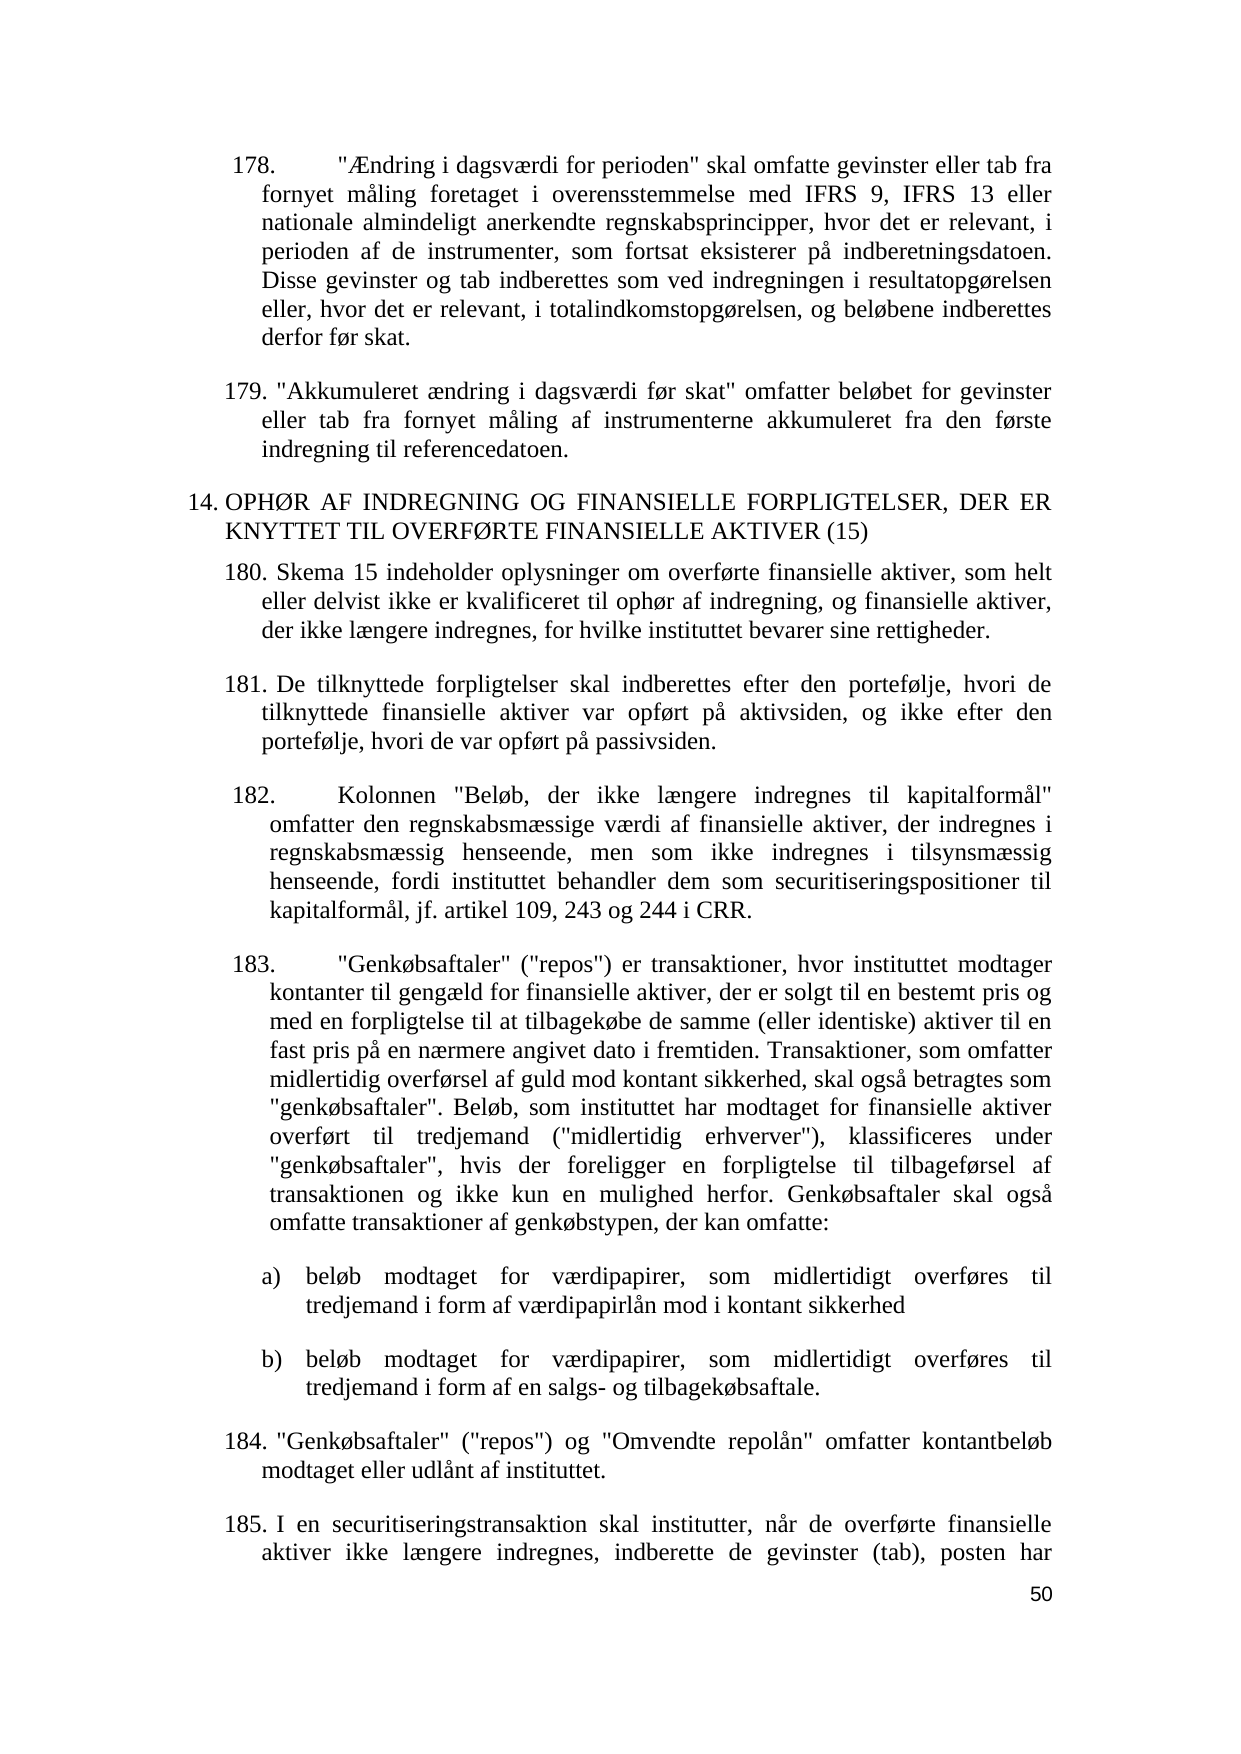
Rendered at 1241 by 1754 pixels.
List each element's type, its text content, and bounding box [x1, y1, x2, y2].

list beløb modtaget for værdipapirer, som midlertidigt overføres til tredjemand i form af en salgs- og tilbagekøbsaftale. [261, 1344, 1053, 1401]
subtitle Ophør af indregning og finansielle forpligtelser, der er knyttet til overførte finansielle aktiver (15) [187, 487, 1053, 545]
text "Ændring i dagsværdi for perioden" skal omfatte gevinster eller tab fra fornyet måling foretaget i overensstemmelse med IFRS 9, IFRS 13 eller nationale almindeligt anerkendte regnskabsprincipper, hvor det er relevant, i perioden af de instrumenter, som fortsat eksisterer på indberetningsdatoen. Disse gevinster og tab indberettes som ved indregningen i resultatopgørelsen eller, hvor det er relevant, i totalindkomstopgørelsen, og beløbene indberettes derfor før skat. [232, 150, 1053, 351]
list beløb modtaget for værdipapirer, som midlertidigt overføres til tredjemand i form af værdipapirlån mod i kontant sikkerhed [261, 1261, 1053, 1319]
text "Genkøbsaftaler" ("repos") er transaktioner, hvor instituttet modtager kontanter til gengæld for finansielle aktiver, der er solgt til en bestemt pris og med en forpligtelse til at tilbagekøbe de samme (eller identiske) aktiver til en fast pris på en nærmere angivet dato i fremtiden. Transaktioner, som omfatter midlertidig overførsel af guld mod kontant sikkerhed, skal også betragtes som "genkøbsaftaler". Beløb, som instituttet har modtaget for finansielle aktiver overført til tredjemand ("midlertidig erhverver"), klassificeres under "genkøbsaftaler", hvis der foreligger en forpligtelse til tilbageførsel af transaktionen og ikke kun en mulighed herfor. Genkøbsaftaler skal også omfatte transaktioner af genkøbstypen, der kan omfatte: [232, 949, 1053, 1236]
text "Akkumuleret ændring i dagsværdi før skat" omfatter beløbet for gevinster eller tab fra fornyet måling af instrumenterne akkumuleret fra den første indregning til referencedatoen. [224, 376, 1053, 462]
text Kolonnen "Beløb, der ikke længere indregnes til kapitalformål" omfatter den regnskabsmæssige værdi af finansielle aktiver, der indregnes i regnskabsmæssig henseende, men som ikke indregnes i tilsynsmæssig henseende, fordi instituttet behandler dem som securitiseringspositioner til kapitalformål, jf. artikel 109, 243 og 244 i CRR. [232, 780, 1053, 924]
text "Genkøbsaftaler" ("repos") og "Omvendte repolån" omfatter kontantbeløb modtaget eller udlånt af instituttet. [224, 1426, 1053, 1484]
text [224, 1509, 1053, 1566]
text Skema 15 indeholder oplysninger om overførte finansielle aktiver, som helt eller delvist ikke er kvalificeret til ophør af indregning, og finansielle aktiver, der ikke længere indregnes, for hvilke instituttet bevarer sine rettigheder. [224, 557, 1053, 644]
text De tilknyttede forpligtelser skal indberettes efter den portefølje, hvori de tilknyttede finansielle aktiver var opført på aktivsiden, og ikke efter den portefølje, hvori de var opført på passivsiden. [224, 669, 1053, 755]
